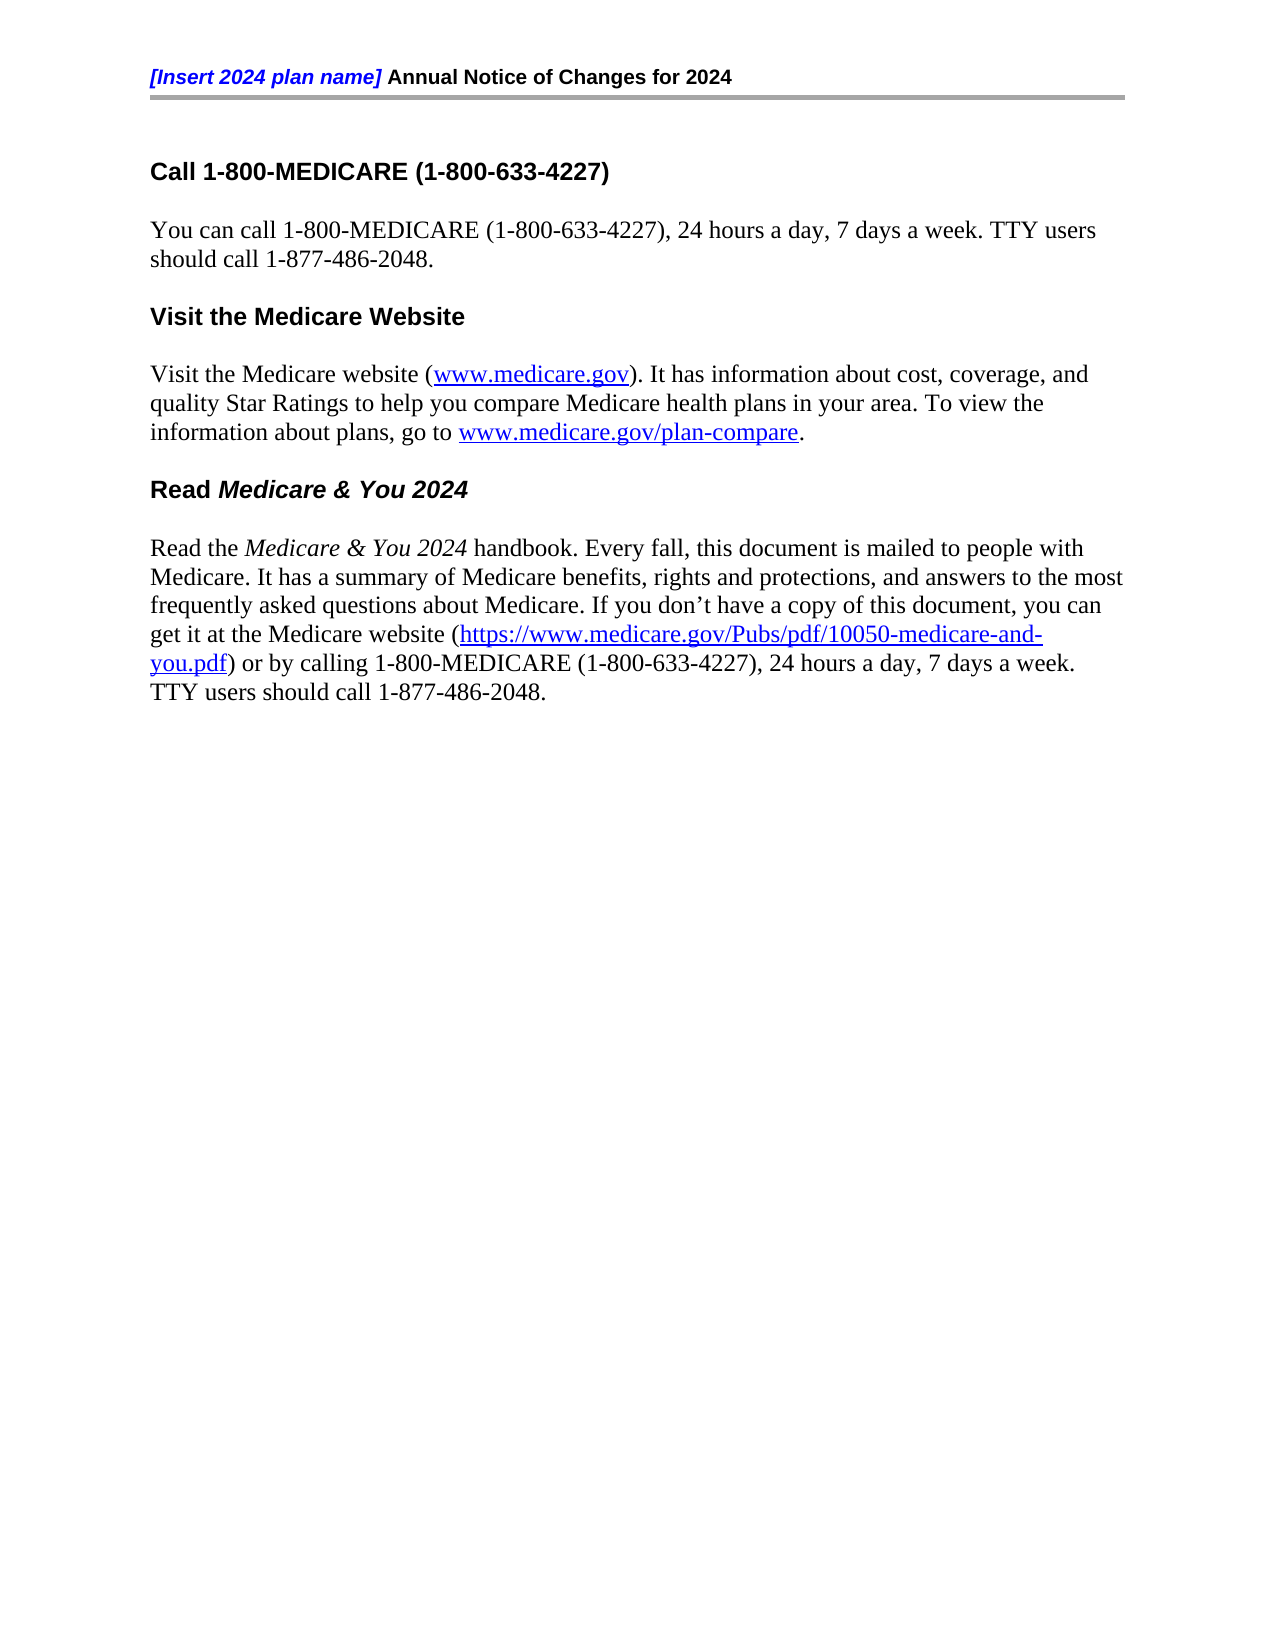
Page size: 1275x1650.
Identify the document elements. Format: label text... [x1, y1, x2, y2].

subtitle Section 8.2 – Getting Help from Medicare [150, 163, 1125, 201]
subtitle Call 1-800-MEDICARE (1-800-633-4227) [150, 291, 1125, 320]
text To get information directly from Medicare: [150, 233, 1125, 262]
text Read the Medicare & You 2024 handbook. Every fall, this document is mailed to people with Medicare. It has a summary of Medicare benefits, rights and protections, and answers to the most frequently asked questions about Medicare. If you don’t have a copy of this document, you can get it at the Medicare website (https://www.medicare.gov/Pubs/pdf/10050-medicare-and-you.pdf) or by calling 1-800-MEDICARE (1-800-633-4227), 24 hours a day, 7 days a week. TTY users should call 1-877-486-2048. [150, 667, 1125, 839]
text Visit the Medicare website (www.medicare.gov). It has information about cost, coverage, and quality Star Ratings to help you compare Medicare health plans in your area. To view the information about plans, go to www.medicare.gov/plan-compare. [150, 494, 1125, 580]
text You can call 1-800-MEDICARE (1-800-633-4227), 24 hours a day, 7 days a week. TTY users should call 1-877-486-2048. [150, 349, 1125, 407]
subtitle Read Medicare & You 2024 [150, 609, 1125, 638]
subtitle Visit the Medicare Website [150, 436, 1125, 464]
